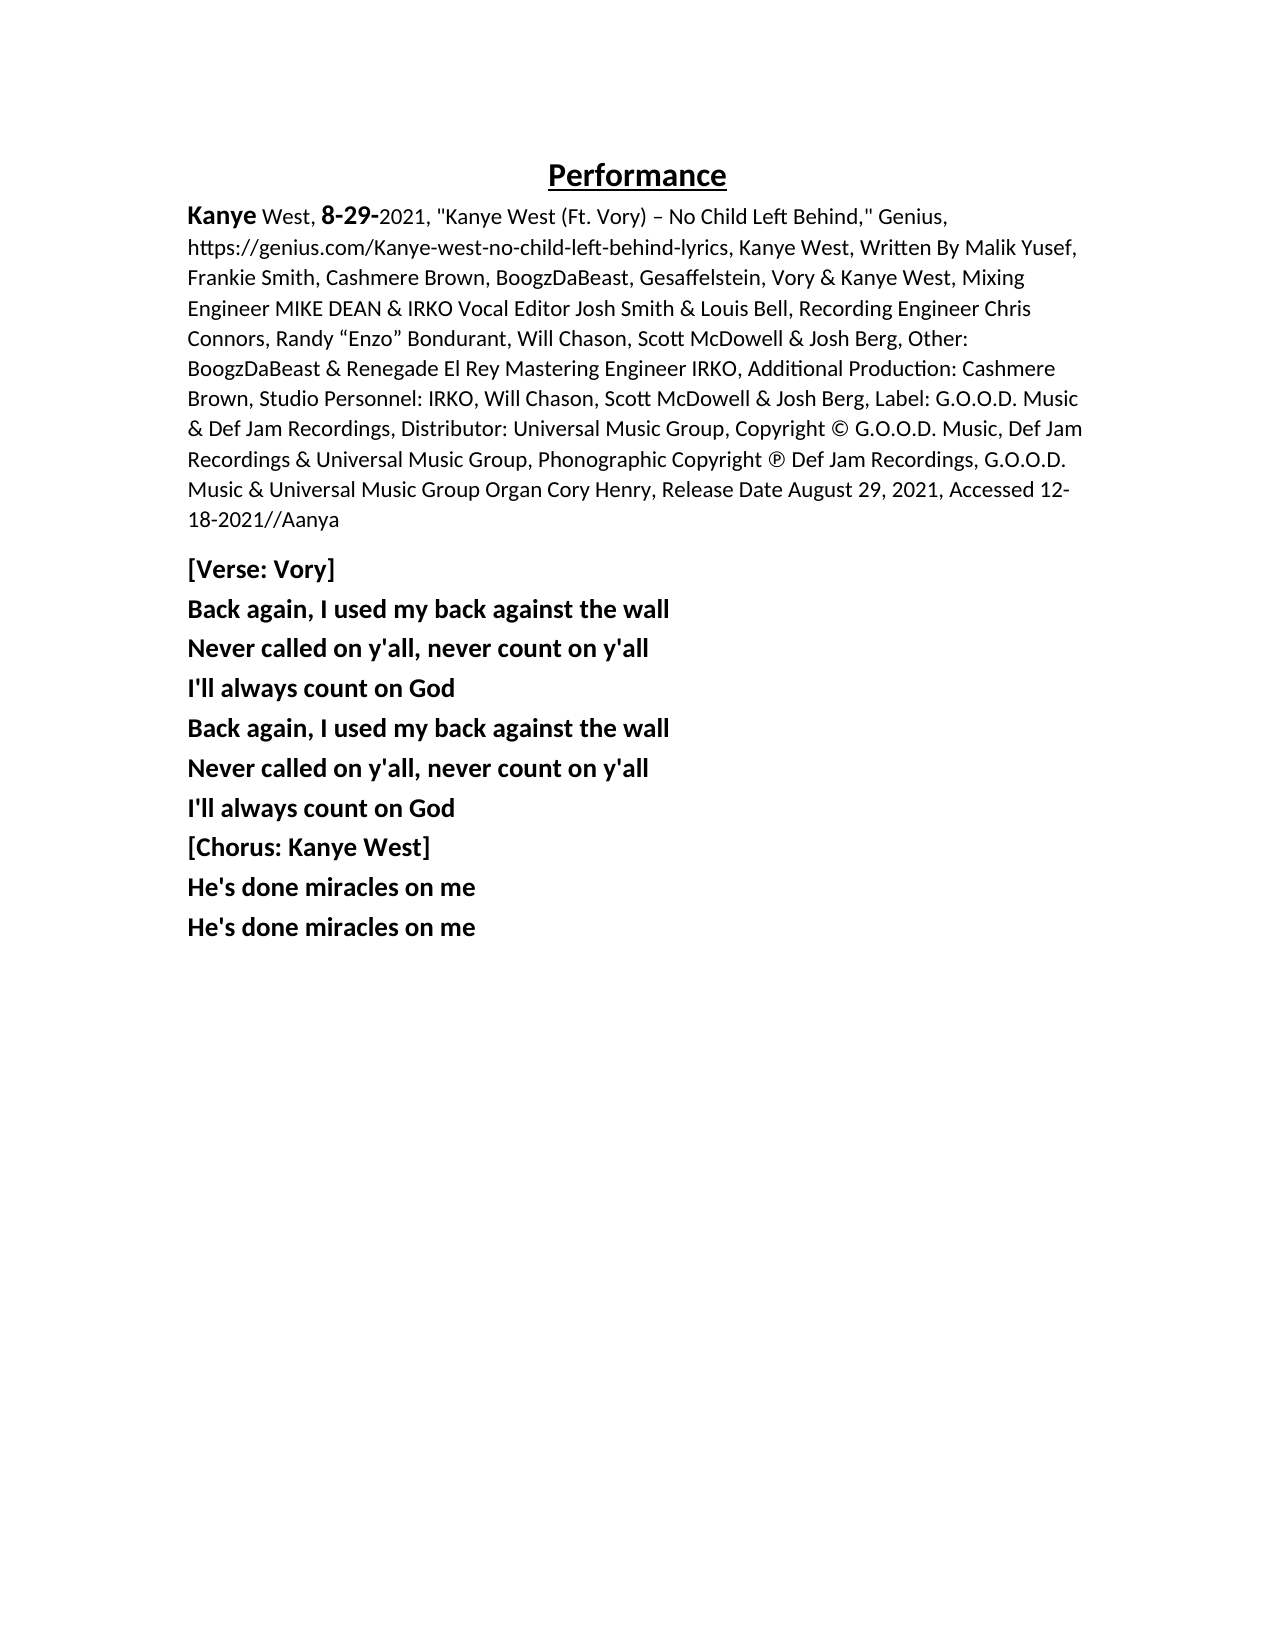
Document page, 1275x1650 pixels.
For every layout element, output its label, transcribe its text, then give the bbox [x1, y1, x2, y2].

subtitle [Chorus: Kanye West] [187, 831, 1087, 864]
text Kanye West, 8-29-2021, "Kanye West (Ft. Vory) – No Child Left Behind," Genius, https://genius.com/Kanye-west-no-child-left-behind-lyrics, Kanye West, Written By Malik Yusef, Frankie Smith, Cashmere Brown, BoogzDaBeast, Gesaffelstein, Vory & Kanye West, Mixing Engineer MIKE DEAN & IRKO Vocal Editor Josh Smith & Louis Bell, Recording Engineer Chris Connors, Randy “Enzo” Bondurant, Will Chason, Scott McDowell & Josh Berg, Other: BoogzDaBeast & Renegade El Rey Mastering Engineer IRKO, Additional Production: Cashmere Brown, Studio Personnel: IRKO, Will Chason, Scott McDowell & Josh Berg, Label: G.O.O.D. Music & Def Jam Recordings, Distributor: Universal Music Group, Copyright © G.O.O.D. Music, Def Jam Recordings & Universal Music Group, Phonographic Copyright ℗ Def Jam Recordings, G.O.O.D. Music & Universal Music Group Organ Cory Henry, Release Date August 29, 2021, Accessed 12-18-2021//Aanya [187, 198, 1087, 533]
subtitle Back again, I used my back against the wall [187, 592, 1087, 625]
subtitle Never called on y'all, never count on y'all [187, 751, 1087, 784]
subtitle Performance [187, 154, 1087, 195]
subtitle He's done miracles on me [187, 870, 1087, 903]
subtitle Never called on y'all, never count on y'all [187, 632, 1087, 665]
subtitle I'll always count on God [187, 791, 1087, 824]
subtitle Back again, I used my back against the wall [187, 711, 1087, 744]
subtitle [Verse: Vory] [187, 552, 1087, 585]
subtitle I'll always count on God [187, 671, 1087, 704]
subtitle He's done miracles on me [187, 910, 1087, 943]
